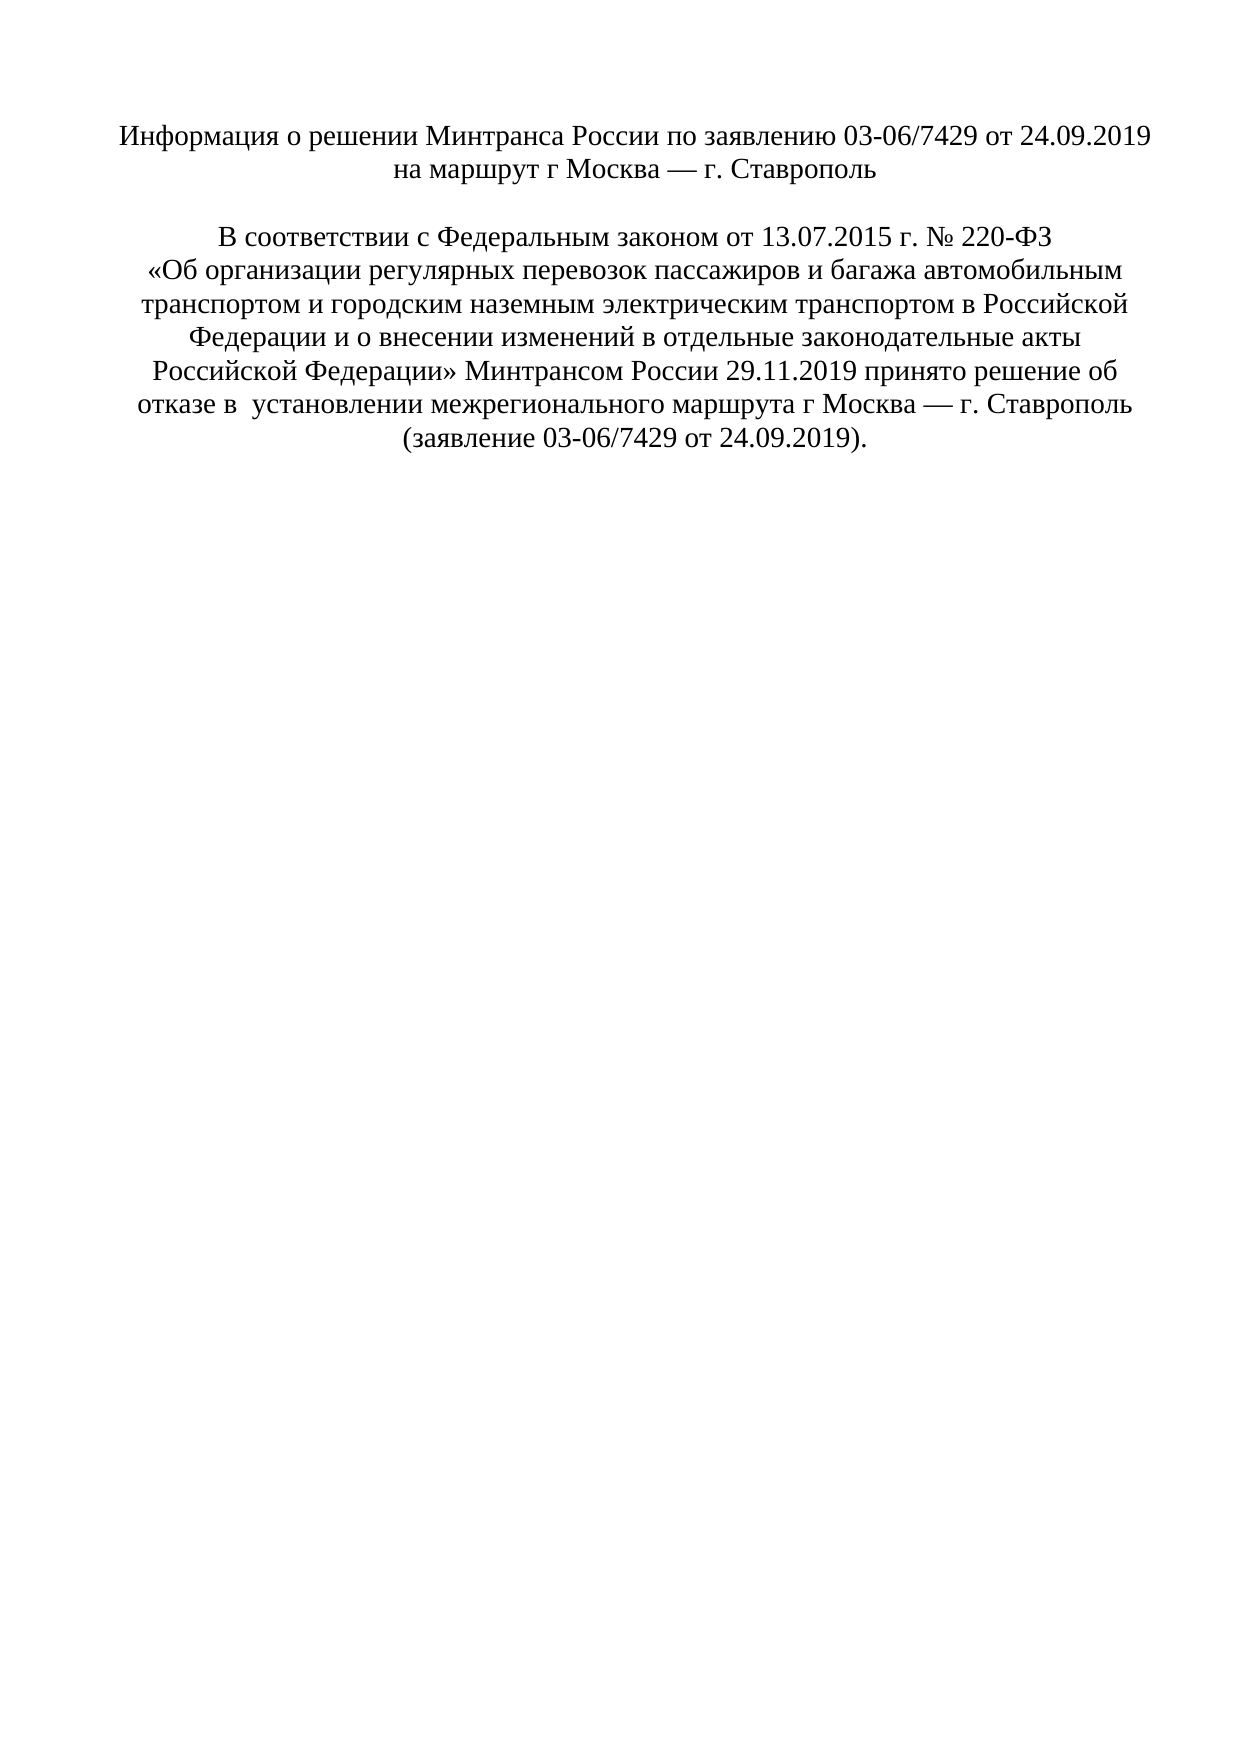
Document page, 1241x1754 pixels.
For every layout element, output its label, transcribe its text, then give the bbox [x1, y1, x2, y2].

text В соответствии с Федеральным законом от 13.07.2015 г. № 220-ФЗ «Об организации регулярных перевозок пассажиров и багажа автомобильным транспортом и городским наземным электрическим транспортом в Российской Федерации и о внесении изменений в отдельные законодательные акты Российской Федерации» Минтрансом России 29.11.2019 принято решение об отказе в установлении межрегионального маршрута г Москва — г. Ставрополь (заявление 03-06/7429 от 24.09.2019). [118, 219, 1152, 453]
text Информация о решении Минтранса России по заявлению 03-06/7429 от 24.09.2019 на маршрут г Москва — г. Ставрополь [118, 118, 1152, 185]
